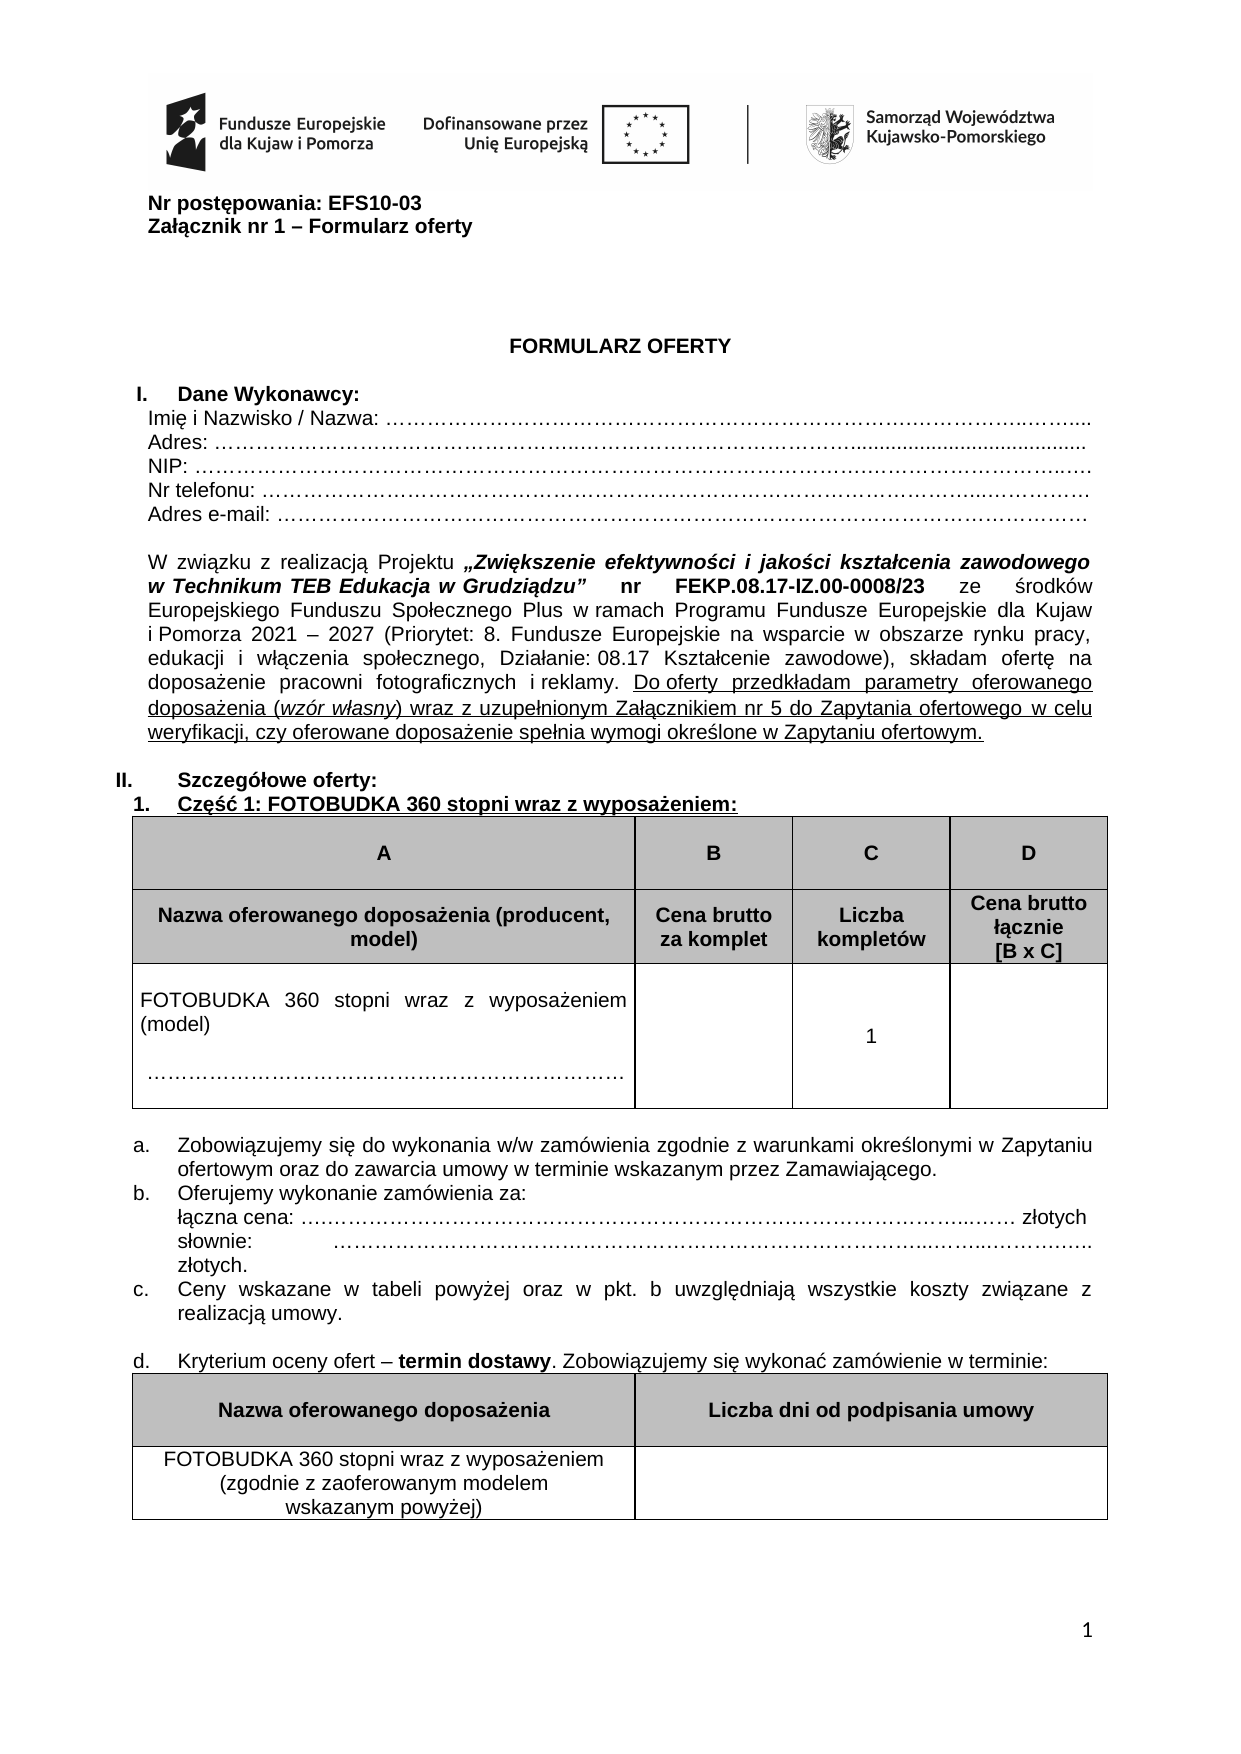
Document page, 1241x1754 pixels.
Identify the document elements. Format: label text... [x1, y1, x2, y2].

table_cell Nazwa oferowanego doposażenia (producent, model) [133, 890, 634, 963]
list Ceny wskazane w tabeli powyżej oraz w pkt. b uwzględniają wszystkie koszty związane z realizacją umowy. [133, 1277, 1093, 1324]
text Imię i Nazwisko / Nazwa: ………………………………………………………………….……………..…….... [148, 406, 1093, 430]
table_cell [636, 1447, 1107, 1519]
text Nr postępowania: EFS10-03 [148, 191, 1093, 214]
table_cell Cena brutto za komplet [636, 890, 792, 963]
table_cell Liczba kompletów [793, 890, 949, 963]
list Szczegółowe oferty: [133, 768, 1093, 792]
table_header Nazwa oferowanego doposażenia [133, 1374, 634, 1446]
list Część 1: FOTOBUDKA 360 stopni wraz z wyposażeniem: [133, 792, 1093, 816]
table_header D [951, 817, 1107, 889]
list Kryterium oceny ofert – termin dostawy. Zobowiązujemy się wykonać zamówienie w terminie: [133, 1348, 1093, 1372]
table_header C [793, 817, 949, 889]
text Nr telefonu: …………………………………………………………………………………………...…………… [148, 478, 1093, 502]
text Adres: ……………………………………………..…………………………………......................................... [148, 430, 1093, 454]
table_cell Cena brutto łącznie [B x C] [951, 890, 1107, 963]
list Zobowiązujemy się do wykonania w/w zamówienia zgodnie z warunkami określonymi w Zapytaniu ofertowym oraz do zawarcia umowy w terminie wskazanym przez Zamawiającego. [133, 1133, 1093, 1181]
picture [147, 73, 1093, 191]
text Adres e-mail: ……………………………………………………………………………………………………… [148, 502, 1093, 526]
table_cell 1 [793, 964, 949, 1108]
table_cell [636, 964, 792, 1108]
list Oferujemy wykonanie zamówienia za: [133, 1181, 1093, 1205]
table_cell FOTOBUDKA 360 stopni wraz z wyposażeniem (zgodnie z zaoferowanym modelem wskazanym powyżej) [133, 1447, 634, 1519]
table_cell [951, 964, 1107, 1108]
text łączna cena: ….………………………………………………………….……………………...…… złotych [177, 1205, 1093, 1229]
text Załącznik nr 1 – Formularz oferty [148, 214, 1093, 238]
text słownie: …………………………………………………………………………...……...……….….. złotych. [177, 1229, 1093, 1277]
table_header B [636, 817, 792, 889]
text W związku z realizacją Projektu „Zwiększenie efektywności i jakości kształcenia zawodowego w Technikum TEB Edukacja w Grudziądzu” nr FEKP.08.17-IZ.00-0008/23 ze środków Europejskiego Funduszu Społecznego Plus w ramach Programu Fundusze Europejskie dla Kujaw i Pomorza 2021 – 2027 (Priorytet: 8. Fundusze Europejskie na wsparcie w obszarze rynku pracy, edukacji i włączenia społecznego, Działanie: 08.17 Kształcenie zawodowe), składam ofertę na doposażenie pracowni fotograficznych i reklamy. Do oferty przedkładam parametry oferowanego doposażenia (wzór własny) wraz z uzupełnionym Załącznikiem nr 5 do Zapytania ofertowego w celu weryfikacji, czy oferowane doposażenie spełnia wymogi określone w Zapytaniu ofertowym. [148, 550, 1093, 744]
list Dane Wykonawcy: [148, 382, 1093, 406]
table_header A [133, 817, 634, 889]
text FORMULARZ OFERTY [148, 334, 1093, 358]
text NIP: …………………………………………………………………………………….………………………..…. [148, 454, 1093, 478]
table_cell FOTOBUDKA 360 stopni wraz z wyposażeniem (model) …………………………………………………………… [133, 964, 634, 1108]
table_header Liczba dni od podpisania umowy [636, 1374, 1107, 1446]
